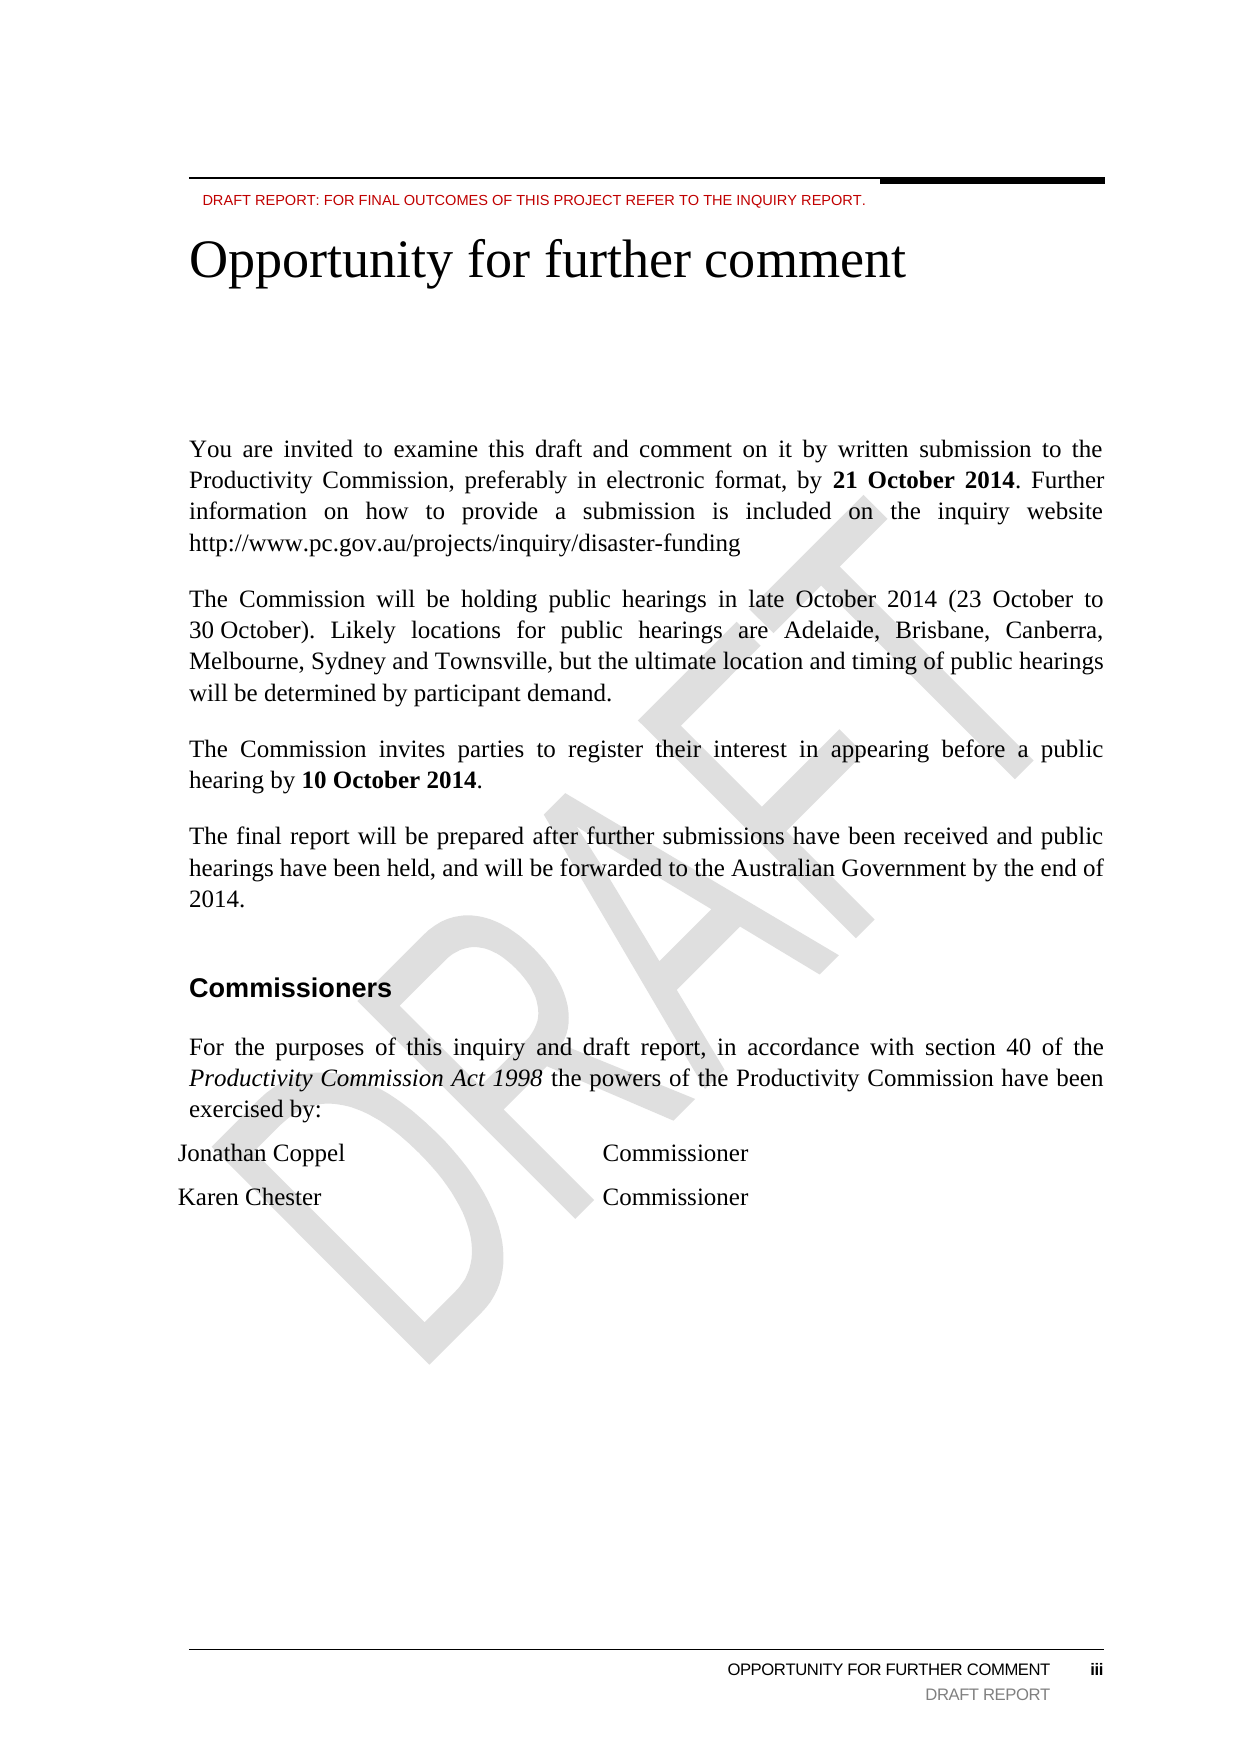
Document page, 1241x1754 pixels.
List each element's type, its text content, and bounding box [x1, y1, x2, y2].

table_cell Commissioner [591, 1167, 1093, 1211]
text The final report will be prepared after further submissions have been received and public hearings have been held, and will be forwarded to the Australian Government by the end of 2014. [189, 819, 1104, 913]
subtitle Opportunity for further comment [189, 227, 1104, 290]
table_header Jonathan Coppel [178, 1123, 591, 1167]
text For the purposes of this inquiry and draft report, in accordance with section 40 of the Productivity Commission Act 1998 the powers of the Productivity Commission have been exercised by: [189, 1029, 1104, 1123]
text You are invited to examine this draft and comment on it by written submission to the Productivity Commission, preferably in electronic format, by 21 October 2014. Further information on how to provide a submission is included on the inquiry website http://www.pc.gov.au/projects/inquiry/disaster-funding [189, 431, 1104, 556]
text The Commission will be holding public hearings in late October 2014 (23 October to 30 October). Likely locations for public hearings are Adelaide, Brisbane, Canberra, Melbourne, Sydney and Townsville, but the ultimate location and timing of public hearings will be determined by participant demand. [189, 581, 1104, 706]
text The Commission invites parties to register their interest in appearing before a public hearing by 10 October 2014. [189, 731, 1104, 794]
subtitle Commissioners [189, 971, 1104, 1004]
table_cell Karen Chester [178, 1167, 591, 1211]
table_header Commissioner [591, 1123, 1093, 1167]
